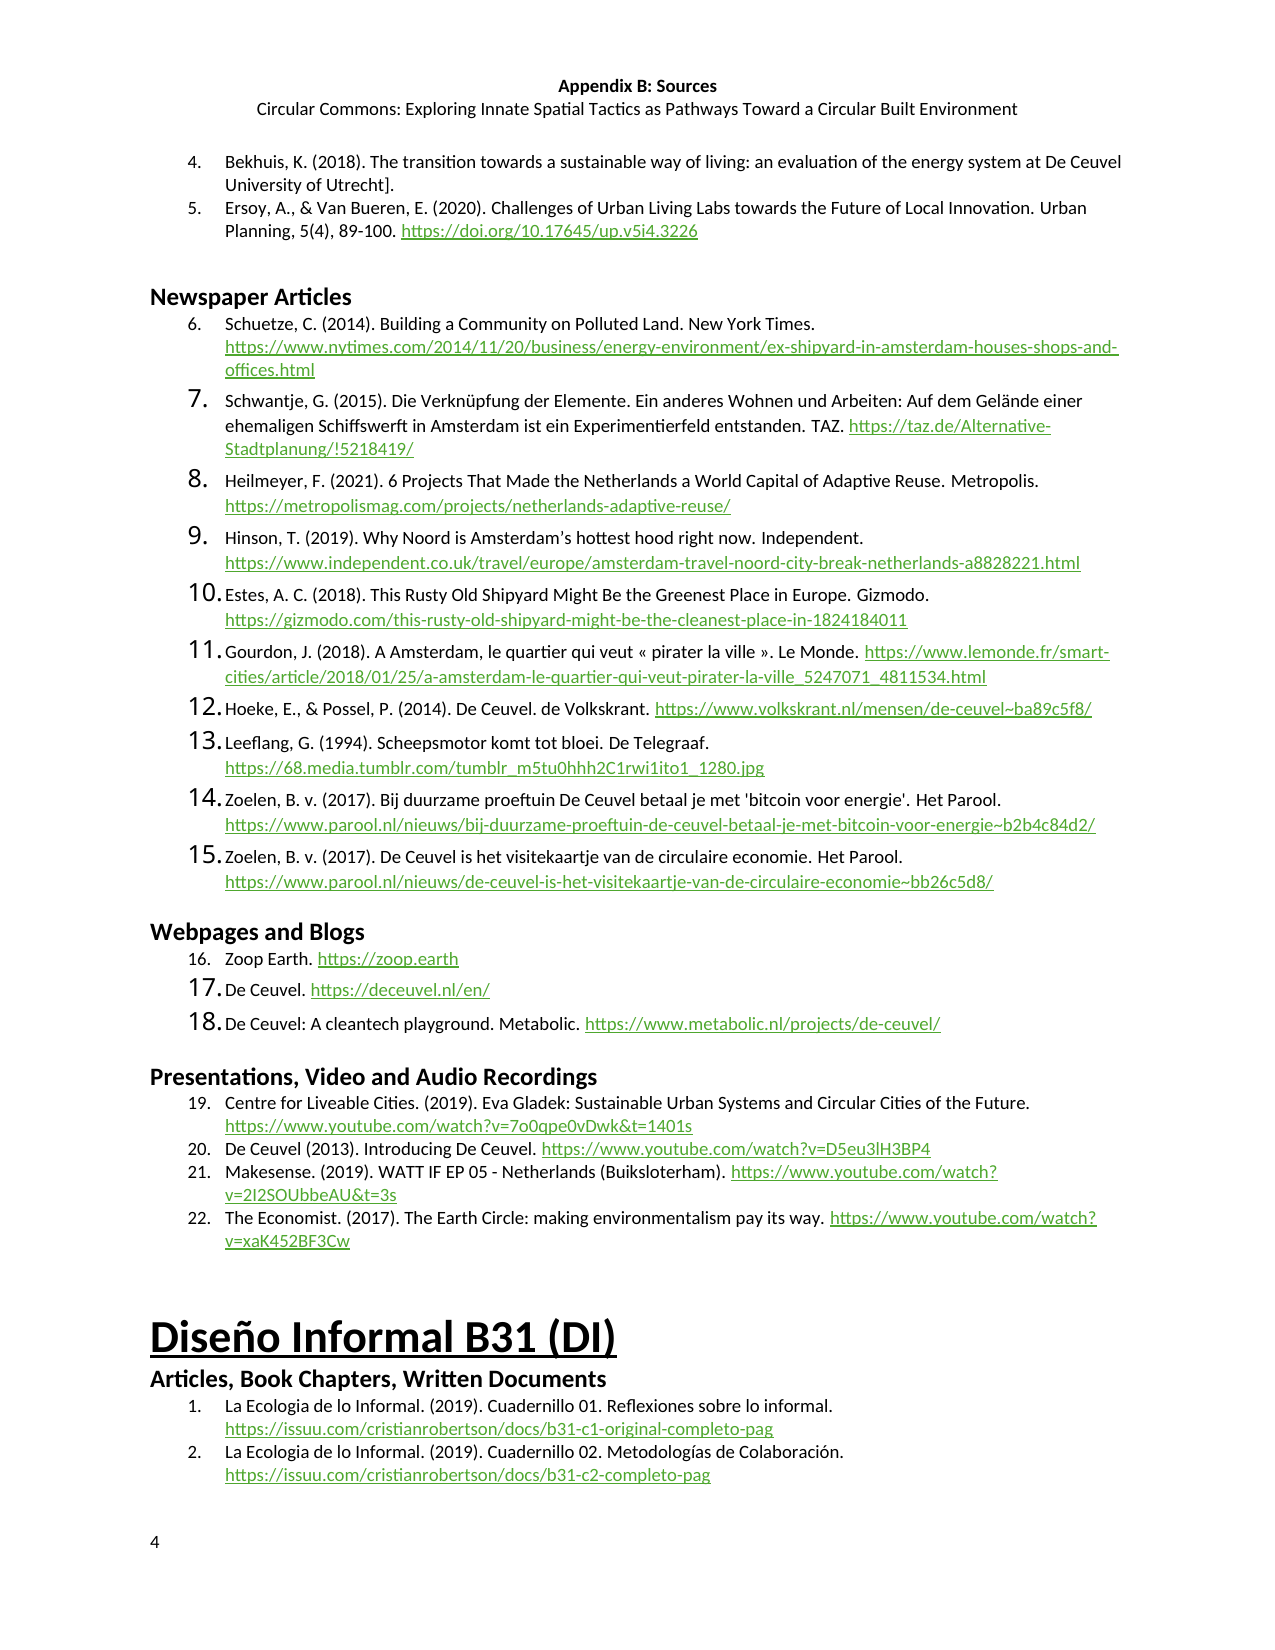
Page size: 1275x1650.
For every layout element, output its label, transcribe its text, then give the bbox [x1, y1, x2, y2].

list Makesense. (2019). WATT IF EP 05 - Netherlands (Buiksloterham). https://www.youtube.com/watch?v=2I2SOUbbeAU&t=3s [187, 1160, 1125, 1206]
list Schuetze, C. (2014). Building a Community on Polluted Land. New York Times. https://www.nytimes.com/2014/11/20/business/energy-environment/ex-shipyard-in-amsterdam-houses-shops-and-offices.html [187, 312, 1125, 381]
list Leeflang, G. (1994). Scheepsmotor komt tot bloei. De Telegraaf. https://68.media.tumblr.com/tumblr_m5tu0hhh2C1rwi1ito1_1280.jpg [187, 722, 1125, 779]
list Zoelen, B. v. (2017). Bij duurzame proeftuin De Ceuvel betaal je met 'bitcoin voor energie'. Het Parool. https://www.parool.nl/nieuws/bij-duurzame-proeftuin-de-ceuvel-betaal-je-met-bitcoin-voor-energie~b2b4c84d2/ [187, 779, 1125, 836]
list Schwantje, G. (2015). Die Verknüpfung der Elemente. Ein anderes Wohnen und Arbeiten: Auf dem Gelände einer ehemaligen Schiffswerft in Amsterdam ist ein Experimentierfeld entstanden. TAZ. https://taz.de/Alternative-Stadtplanung/!5218419/ [187, 381, 1125, 461]
subtitle Newspaper Articles [150, 281, 1125, 312]
list De Ceuvel (2013). Introducing De Ceuvel. https://www.youtube.com/watch?v=D5eu3lH3BP4 [187, 1137, 1125, 1160]
subtitle Presentations, Video and Audio Recordings [150, 1061, 1125, 1091]
list Heilmeyer, F. (2021). 6 Projects That Made the Netherlands a World Capital of Adaptive Reuse. Metropolis. https://metropolismag.com/projects/netherlands-adaptive-reuse/ [187, 461, 1125, 517]
list Ersoy, A., & Van Bueren, E. (2020). Challenges of Urban Living Labs towards the Future of Local Innovation. Urban Planning, 5(4), 89-100. https://doi.org/10.17645/up.v5i4.3226 [187, 196, 1125, 242]
list Centre for Liveable Cities. (2019). Eva Gladek: Sustainable Urban Systems and Circular Cities of the Future. https://www.youtube.com/watch?v=7o0qpe0vDwk&t=1401s [187, 1091, 1125, 1137]
list Bekhuis, K. (2018). The transition towards a sustainable way of living: an evaluation of the energy system at De Ceuvel University of Utrecht]. [187, 150, 1125, 196]
list La Ecologia de lo Informal. (2019). Cuadernillo 02. Metodologías de Colaboración. https://issuu.com/cristianrobertson/docs/b31-c2-completo-pag [187, 1440, 1125, 1486]
list Hinson, T. (2019). Why Noord is Amsterdam’s hottest hood right now. Independent. https://www.independent.co.uk/travel/europe/amsterdam-travel-noord-city-break-netherlands-a8828221.html [187, 517, 1125, 574]
list Zoelen, B. v. (2017). De Ceuvel is het visitekaartje van de circulaire economie. Het Parool. https://www.parool.nl/nieuws/de-ceuvel-is-het-visitekaartje-van-de-circulaire-economie~bb26c5d8/ [187, 836, 1125, 893]
subtitle Articles, Book Chapters, Written Documents [150, 1364, 1125, 1394]
list La Ecologia de lo Informal. (2019). Cuadernillo 01. Reflexiones sobre lo informal. https://issuu.com/cristianrobertson/docs/b31-c1-original-completo-pag [187, 1394, 1125, 1440]
list Gourdon, J. (2018). A Amsterdam, le quartier qui veut « pirater la ville ». Le Monde. https://www.lemonde.fr/smart-cities/article/2018/01/25/a-amsterdam-le-quartier-qui-veut-pirater-la-ville_5247071_4811534.html [187, 631, 1125, 688]
list De Ceuvel. https://deceuvel.nl/en/ [187, 970, 1125, 1004]
list De Ceuvel: A cleantech playground. Metabolic. https://www.metabolic.nl/projects/de-ceuvel/ [187, 1004, 1125, 1038]
title Diseño Informal B31 (DI) [150, 1308, 1125, 1364]
list Hoeke, E., & Possel, P. (2014). De Ceuvel. de Volkskrant. https://www.volkskrant.nl/mensen/de-ceuvel~ba89c5f8/ [187, 688, 1125, 722]
list The Economist. (2017). The Earth Circle: making environmentalism pay its way. https://www.youtube.com/watch?v=xaK452BF3Cw [187, 1206, 1125, 1252]
list Zoop Earth. https://zoop.earth [187, 947, 1125, 970]
list Estes, A. C. (2018). This Rusty Old Shipyard Might Be the Greenest Place in Europe. Gizmodo. https://gizmodo.com/this-rusty-old-shipyard-might-be-the-cleanest-place-in-1824184011 [187, 574, 1125, 631]
subtitle Webpages and Blogs [150, 916, 1125, 947]
